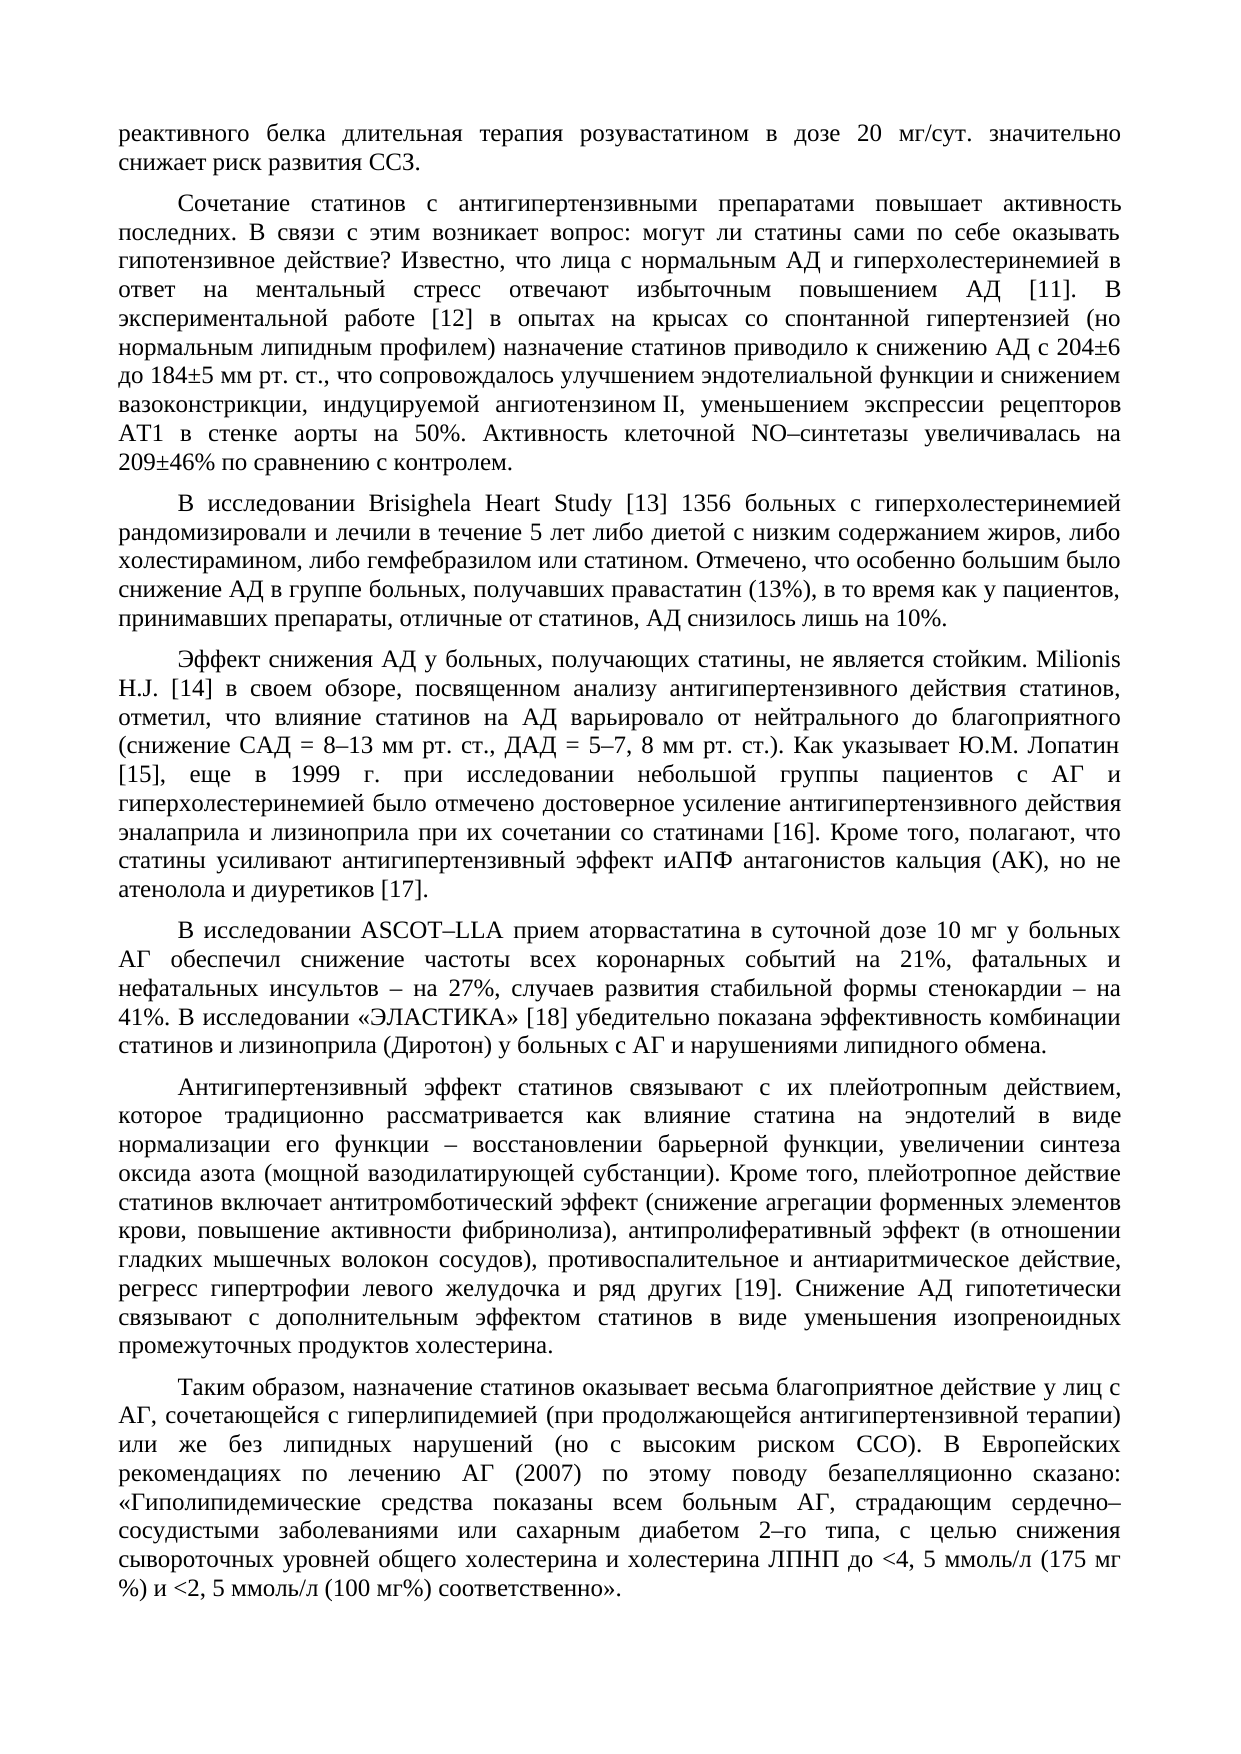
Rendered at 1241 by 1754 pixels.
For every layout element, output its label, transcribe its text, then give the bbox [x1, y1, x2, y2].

text Эффект снижения АД у больных, получающих статины, не является стойким. Milionis H.J. [14] в своем обзоре, посвященном анализу антигипертензивного действия статинов, отметил, что влияние статинов на АД варьировало от нейтрального до благоприятного (снижение САД = 8–13 мм рт. ст., ДАД = 5–7, рт. ст.). Как указывает Ю.М. Лопатин [15], еще в . при исследовании небольшой группы пациентов с АГ и гиперхолестеринемией было отмечено достоверное усиление антигипертензивного действия эналаприла и лизиноприла при их сочетании со статинами [16]. Кроме того, полагают, что статины усиливают антигипертензивный эффект иАПФ антагонистов кальция (АК), но не атенолола и диуретиков [17]. [118, 644, 1122, 903]
text В исследовании ASCOT–LLA прием аторвастатина в суточной дозе 10 мг у больных АГ обеспечил снижение частоты всех коронарных событий на 21%, фатальных и нефатальных инсультов – на 27%, случаев развития стабильной формы стенокардии – на 41%. В исследовании «ЭЛАСТИКА» [18] убедительно показана эффективность комбинации статинов и лизиноприла (Диротон) у больных с АГ и нарушениями липидного обмена. [118, 916, 1122, 1059]
text В исследовании Brisighela Heart Study [13] 1356 больных с гиперхолестеринемией рандомизировали и лечили в течение 5 лет либо диетой с низким содержанием жиров, либо холестирамином, либо гемфебразилом или статином. Отмечено, что особенно большим было снижение АД в группе больных, получавших правастатин (13%), в то время как у пациентов, принимавших препараты, отличные от статинов, АД снизилось лишь на 10%. [118, 488, 1122, 632]
text Антигипертензивный эффект статинов связывают с их плейотропным действием, которое традиционно рассматривается как влияние статина на эндотелий в виде нормализации его функции – восстановлении барьерной функции, увеличении синтеза оксида азота (мощной вазодилатирующей субстанции). Кроме того, плейотропное действие статинов включает антитромботический эффект (снижение агрегации форменных элементов крови, повышение активности фибринолиза), антипролиферативный эффект (в отношении гладких мышечных волокон сосудов), противоспалительное и антиаритмическое действие, регресс гипертрофии левого желудочка и ряд других [19]. Снижение АД гипотетически связывают с дополнительным эффектом статинов в виде уменьшения изопреноидных промежуточных продуктов холестерина. [118, 1072, 1122, 1359]
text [118, 118, 1122, 176]
text Сочетание статинов с антигипертензивными препаратами повышает активность последних. В связи с этим возникает вопрос: могут ли статины сами по себе оказывать гипотензивное действие? Известно, что лица с нормальным АД и гиперхолестеринемией в ответ на ментальный стресс отвечают избыточным повышением АД [11]. В экспериментальной работе [12] в опытах на крысах со спонтанной гипертензией (но нормальным липидным профилем) назначение статинов приводило к снижению АД с 204±6 до 184± рт. ст., что сопровождалось улучшением эндотелиальной функции и снижением вазоконстрикции, индуцируемой ангиотензином II, уменьшением экспрессии рецепторов АТ1 в стенке аорты на 50%. Активность клеточной NO–синтетазы увеличивалась на 209±46% по сравнению с контролем. [118, 188, 1122, 476]
text Таким образом, назначение статинов оказывает весьма благоприятное действие у лиц с АГ, сочетающейся с гиперлипидемией (при продолжающейся антигипертензивной терапии) или же без липидных нарушений (но с высоким риском ССО). В Европейских рекомендациях по лечению АГ (2007) по этому поводу безапелляционно сказано: «Гиполипидемические средства показаны всем больным АГ, страдающим сердечно–сосудистыми заболеваниями или сахарным диабетом 2–го типа, с целью снижения сывороточных уровней общего холестерина и холестерина ЛПНП до <4, 5 ммоль/л (175 мг%) и <2, 5 ммоль/л (100 мг%) соответственно». [118, 1372, 1122, 1602]
